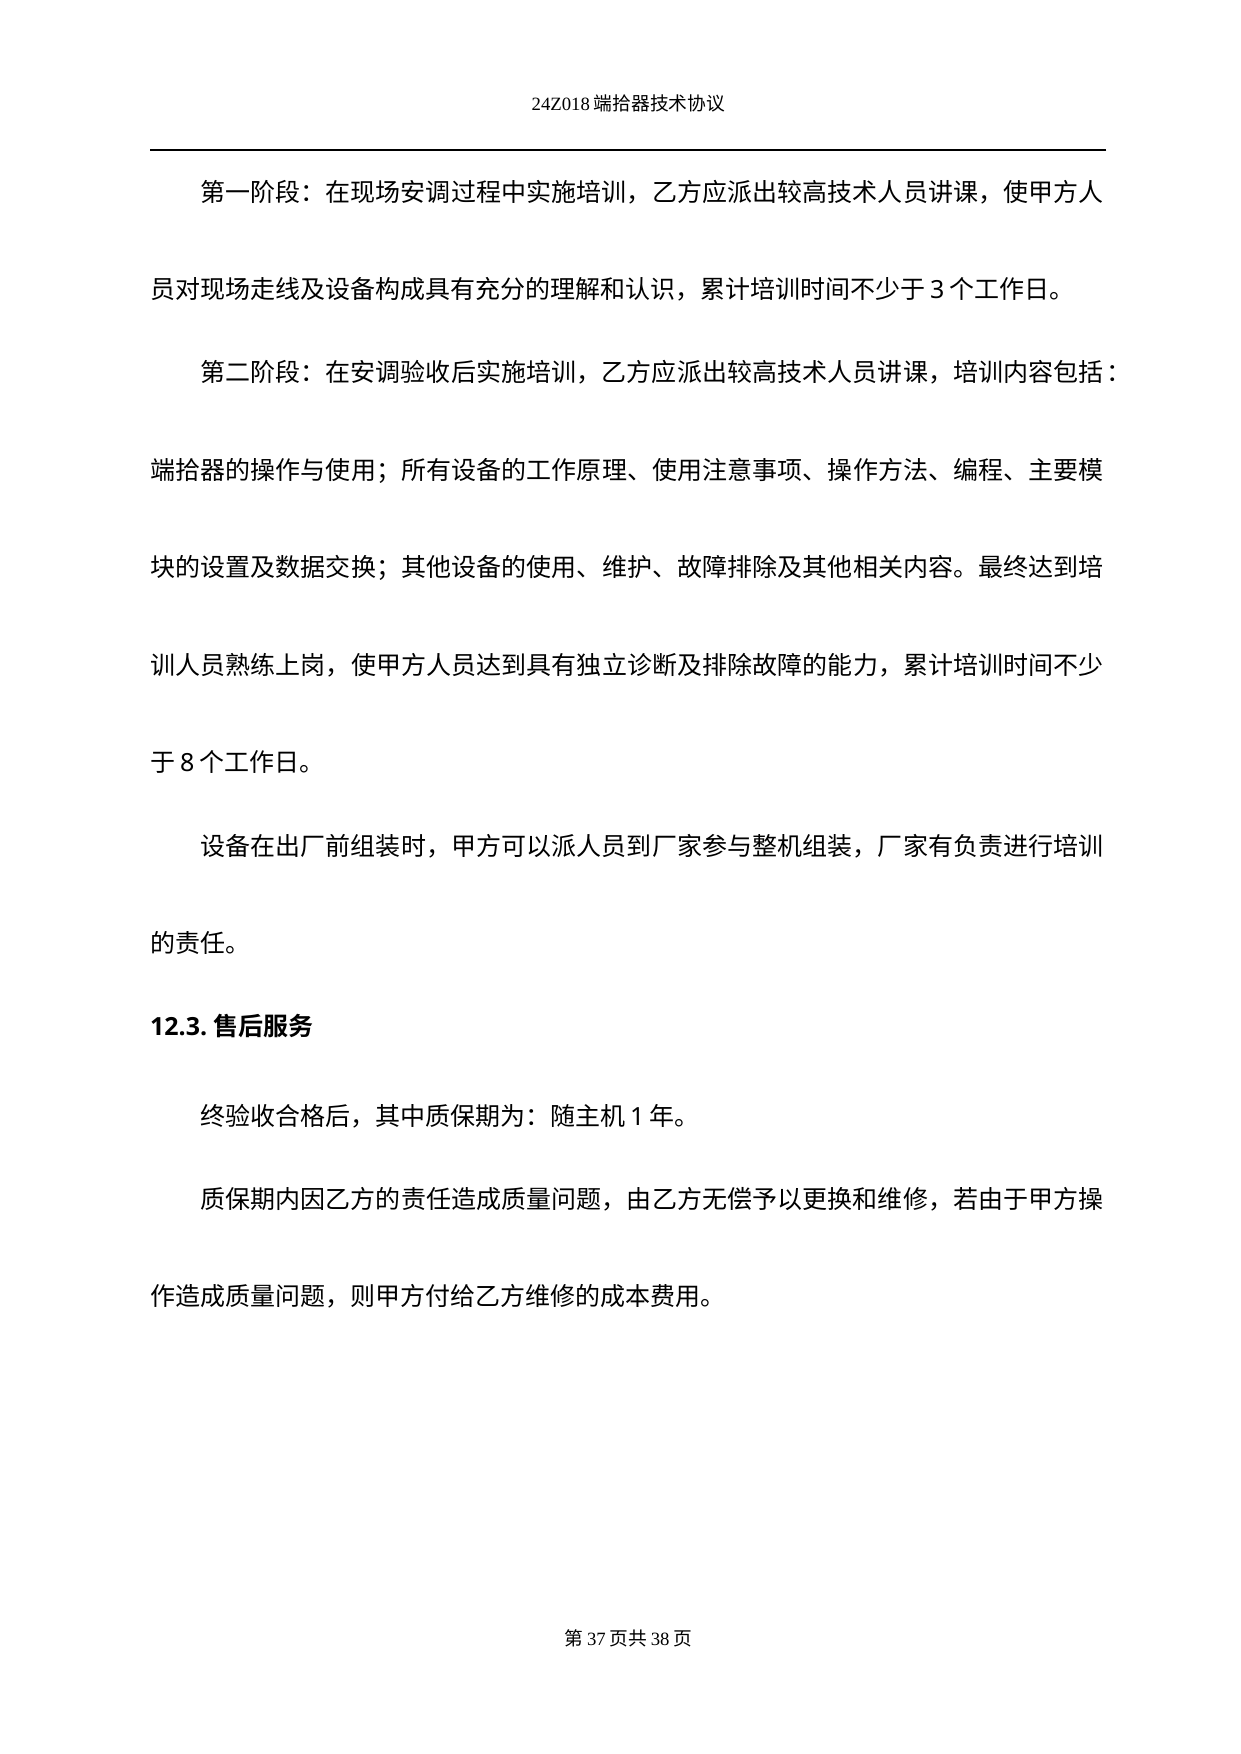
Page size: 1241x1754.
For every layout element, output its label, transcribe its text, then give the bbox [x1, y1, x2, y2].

text 设备在出厂前组装时，甲方可以派人员到厂家参与整机组装，厂家有负责进行培训的责任。 [150, 812, 1106, 974]
text 第二阶段：在安调验收后实施培训，乙方应派出较高技术人员讲课，培训内容包括：端拾器的操作与使用；所有设备的工作原理、使用注意事项、操作方法、编程、主要模块的设置及数据交换；其他设备的使用、维护、故障排除及其他相关内容。最终达到培训人员熟练上岗，使甲方人员达到具有独立诊断及排除故障的能力，累计培训时间不少于8个工作日。 [150, 338, 1106, 793]
text 终验收合格后，其中质保期为：随主机1年。 [150, 1082, 1106, 1147]
text 质保期内因乙方的责任造成质量问题，由乙方无偿予以更换和维修，若由于甲方操作造成质量问题，则甲方付给乙方维修的成本费用。 [150, 1165, 1106, 1327]
text 第一阶段：在现场安调过程中实施培训，乙方应派出较高技术人员讲课，使甲方人员对现场走线及设备构成具有充分的理解和认识，累计培训时间不少于3个工作日。 [150, 158, 1106, 320]
title 12.3. 售后服务 [150, 992, 1106, 1057]
